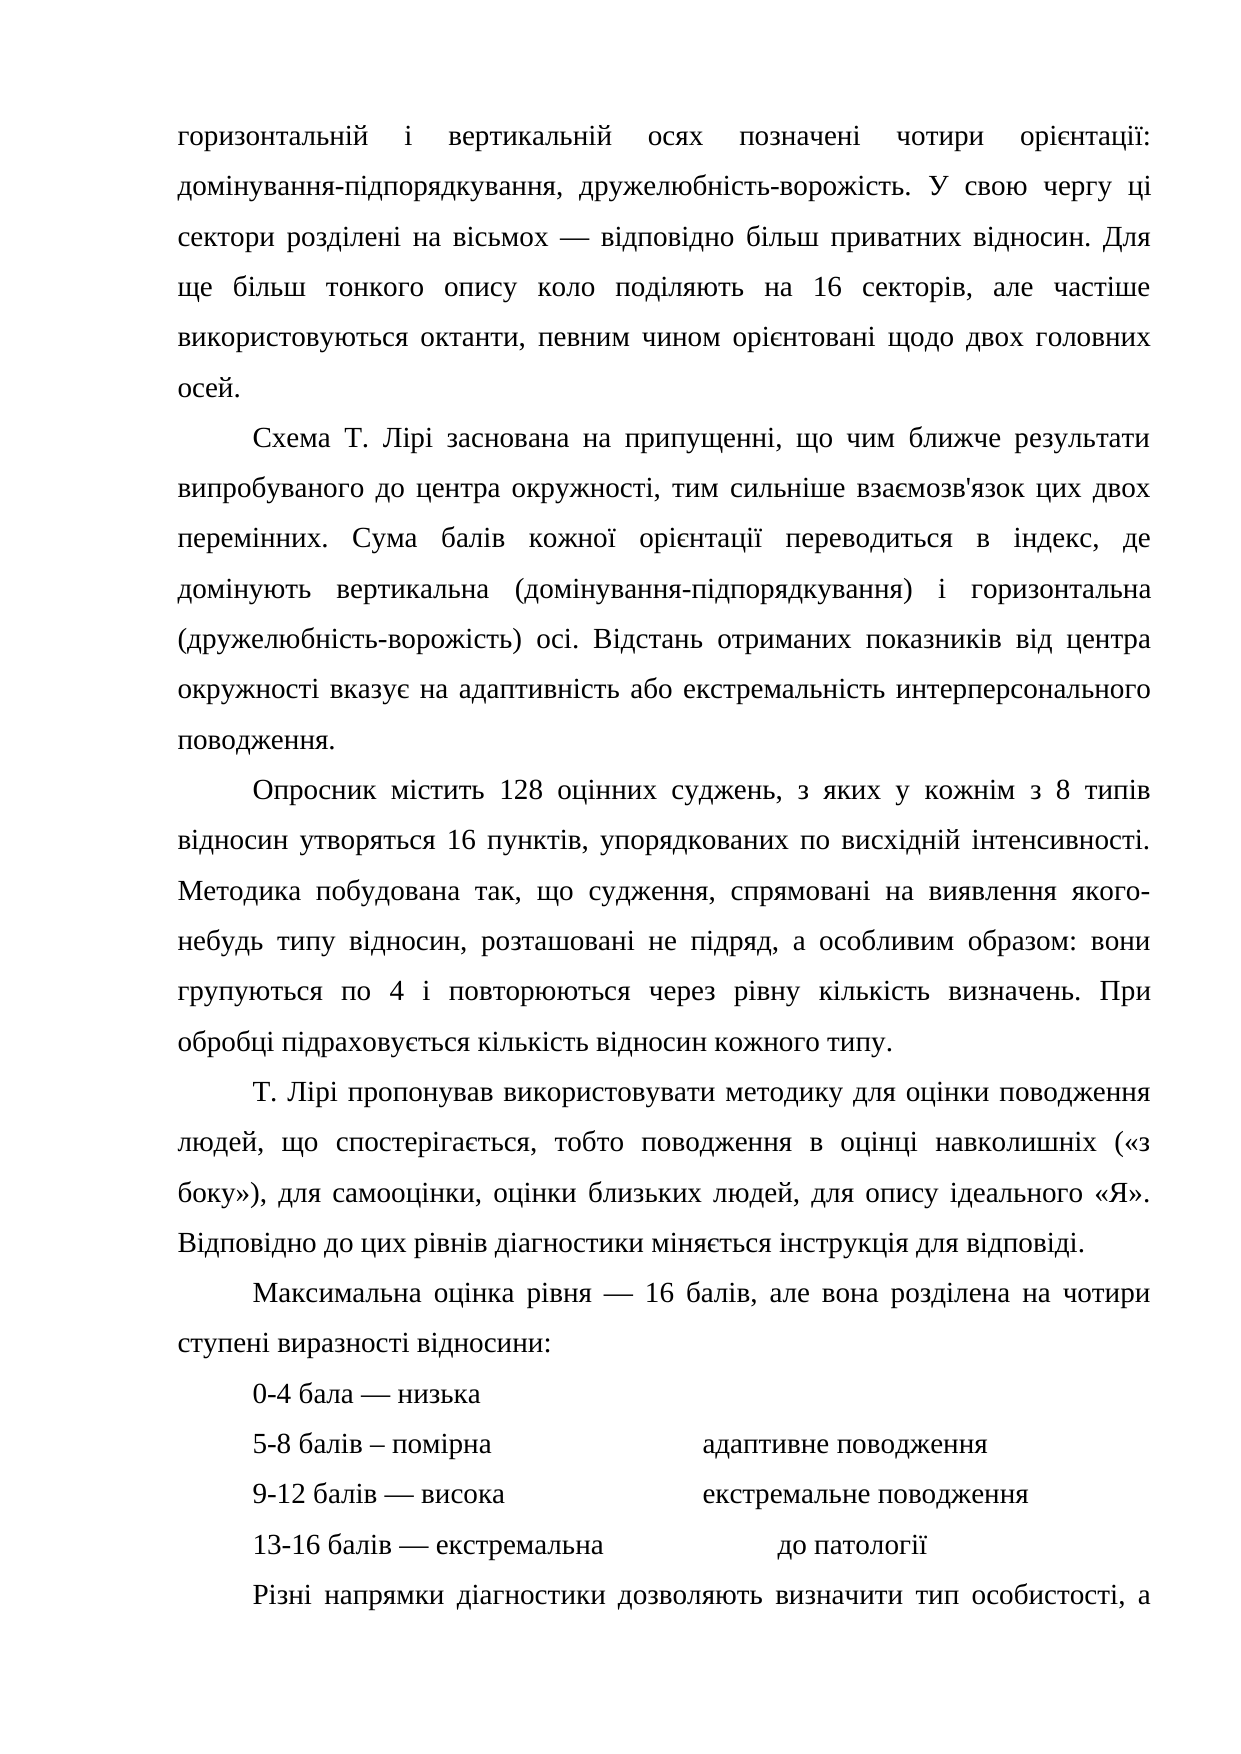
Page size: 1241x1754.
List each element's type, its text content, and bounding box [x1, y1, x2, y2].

text Т. Лірі пропонував використовувати методику для оцінки поводження людей, що спостерігається, тобто поводження в оцінці навколишніх («з боку»), для самооцінки, оцінки близьких людей, для опису ідеального «Я». Відповідно до цих рівнів діагностики міняється інструкція для відповіді. [177, 1074, 1152, 1258]
text Схема Т. Лірі заснована на припущенні, що чим ближче результати випробуваного до центра окружності, тим сильніше взаємозв'язок цих двох перемінних. Сума балів кожної орієнтації переводиться в індекс, де домінують вертикальна (домінування-підпорядкування) і горизонтальна (дружелюбність-ворожість) осі. Відстань отриманих показників від центра окружності вказує на адаптивність або екстремальність интерперсонального поводження. [177, 420, 1152, 755]
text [177, 1577, 1152, 1611]
text 13-16 балів — екстремальна до патології [177, 1527, 1152, 1560]
text 0-4 бала — низька [177, 1376, 1152, 1409]
text Максимальна оцінка рівня — 16 балів, але вона розділена на чотири ступені виразності відносини: [177, 1275, 1152, 1359]
text 9-12 балів — висока екстремальне поводження [177, 1477, 1152, 1510]
text Опросник містить 128 оцінних суджень, з яких у кожнім з 8 типів відносин утворяться 16 пунктів, упорядкованих по висхідній інтенсивності. Методика побудована так, що судження, спрямовані на виявлення якого-небудь типу відносин, розташовані не підряд, а особливим образом: вони групуються по 4 і повторюються через рівну кількість визначень. При обробці підраховується кількість відносин кожного типу. [177, 772, 1152, 1057]
text 5-8 балів – помірна адаптивне поводження [177, 1426, 1152, 1460]
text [177, 118, 1152, 403]
